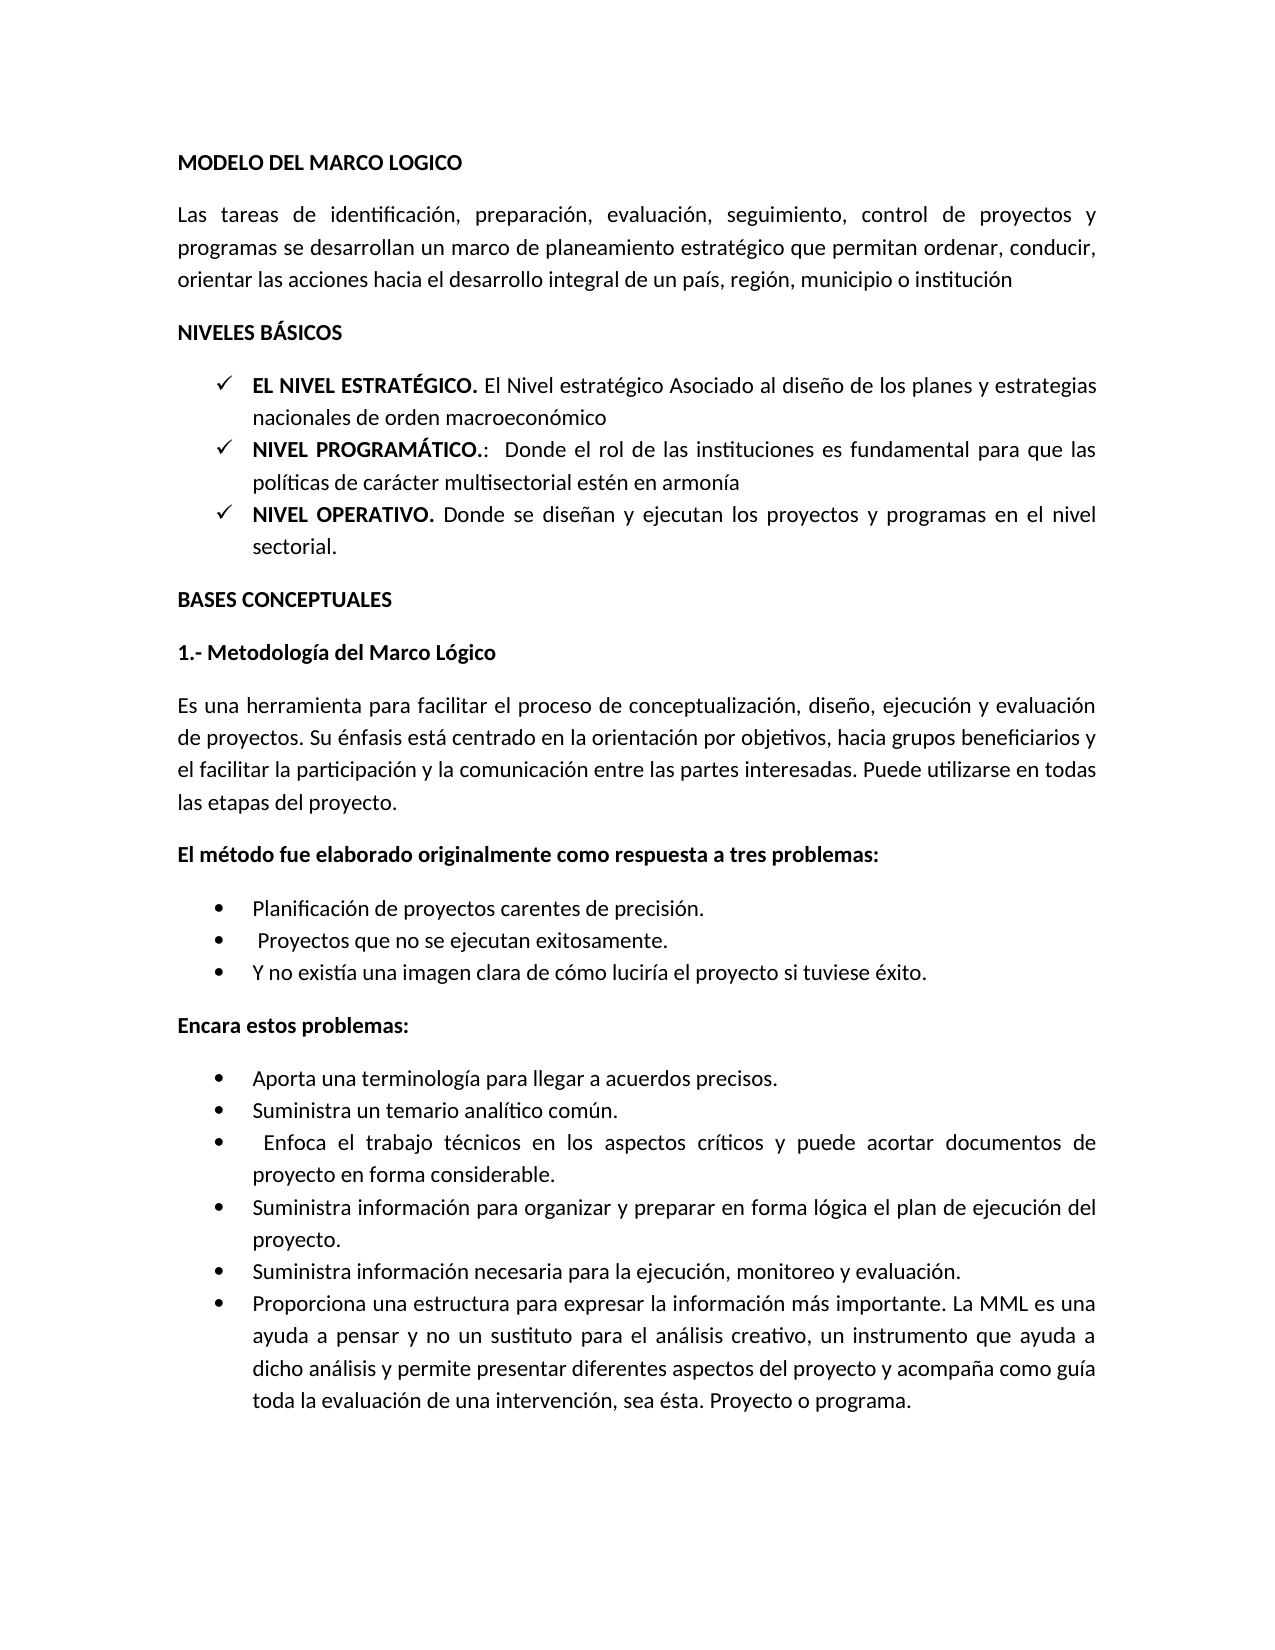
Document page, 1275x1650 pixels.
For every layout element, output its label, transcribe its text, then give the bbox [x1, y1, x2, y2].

list Suministra información necesaria para la ejecución, monitoreo y evaluación. [215, 1257, 1098, 1285]
text BASES CONCEPTUALES [177, 585, 1098, 613]
text 1.- Metodología del Marco Lógico [177, 638, 1098, 666]
list NIVEL PROGRAMÁTICO.: Donde el rol de las instituciones es fundamental para que las políticas de carácter multisectorial estén en armonía [215, 435, 1098, 496]
list Proyectos que no se ejecutan exitosamente. [215, 926, 1098, 954]
list Aporta una terminología para llegar a acuerdos precisos. [215, 1064, 1098, 1092]
list EL NIVEL ESTRATÉGICO. El Nivel estratégico Asociado al diseño de los planes y estrategias nacionales de orden macroeconómico [215, 371, 1098, 431]
list Planificación de proyectos carentes de precisión. [215, 894, 1098, 922]
list Proporciona una estructura para expresar la información más importante. La MML es una ayuda a pensar y no un sustituto para el análisis creativo, un instrumento que ayuda a dicho análisis y permite presentar diferentes aspectos del proyecto y acompaña como guía toda la evaluación de una intervención, sea ésta. Proyecto o programa. [215, 1289, 1098, 1414]
list Suministra un temario analítico común. [215, 1096, 1098, 1124]
text NIVELES BÁSICOS [177, 318, 1098, 346]
list Y no existía una imagen clara de cómo luciría el proyecto si tuviese éxito. [215, 958, 1098, 986]
text Las tareas de identificación, preparación, evaluación, seguimiento, control de proyectos y programas se desarrollan un marco de planeamiento estratégico que permitan ordenar, conducir, orientar las acciones hacia el desarrollo integral de un país, región, municipio o institución [177, 201, 1098, 293]
text Es una herramienta para facilitar el proceso de conceptualización, diseño, ejecución y evaluación de proyectos. Su énfasis está centrado en la orientación por objetivos, hacia grupos beneficiarios y el facilitar la participación y la comunicación entre las partes interesadas. Puede utilizarse en todas las etapas del proyecto. [177, 691, 1098, 816]
text MODELO DEL MARCO LOGICO [177, 148, 1098, 176]
text Encara estos problemas: [177, 1011, 1098, 1039]
list NIVEL OPERATIVO. Donde se diseñan y ejecutan los proyectos y programas en el nivel sectorial. [215, 500, 1098, 560]
text El método fue elaborado originalmente como respuesta a tres problemas: [177, 841, 1098, 869]
list Suministra información para organizar y preparar en forma lógica el plan de ejecución del proyecto. [215, 1193, 1098, 1253]
list Enfoca el trabajo técnicos en los aspectos críticos y puede acortar documentos de proyecto en forma considerable. [215, 1128, 1098, 1189]
